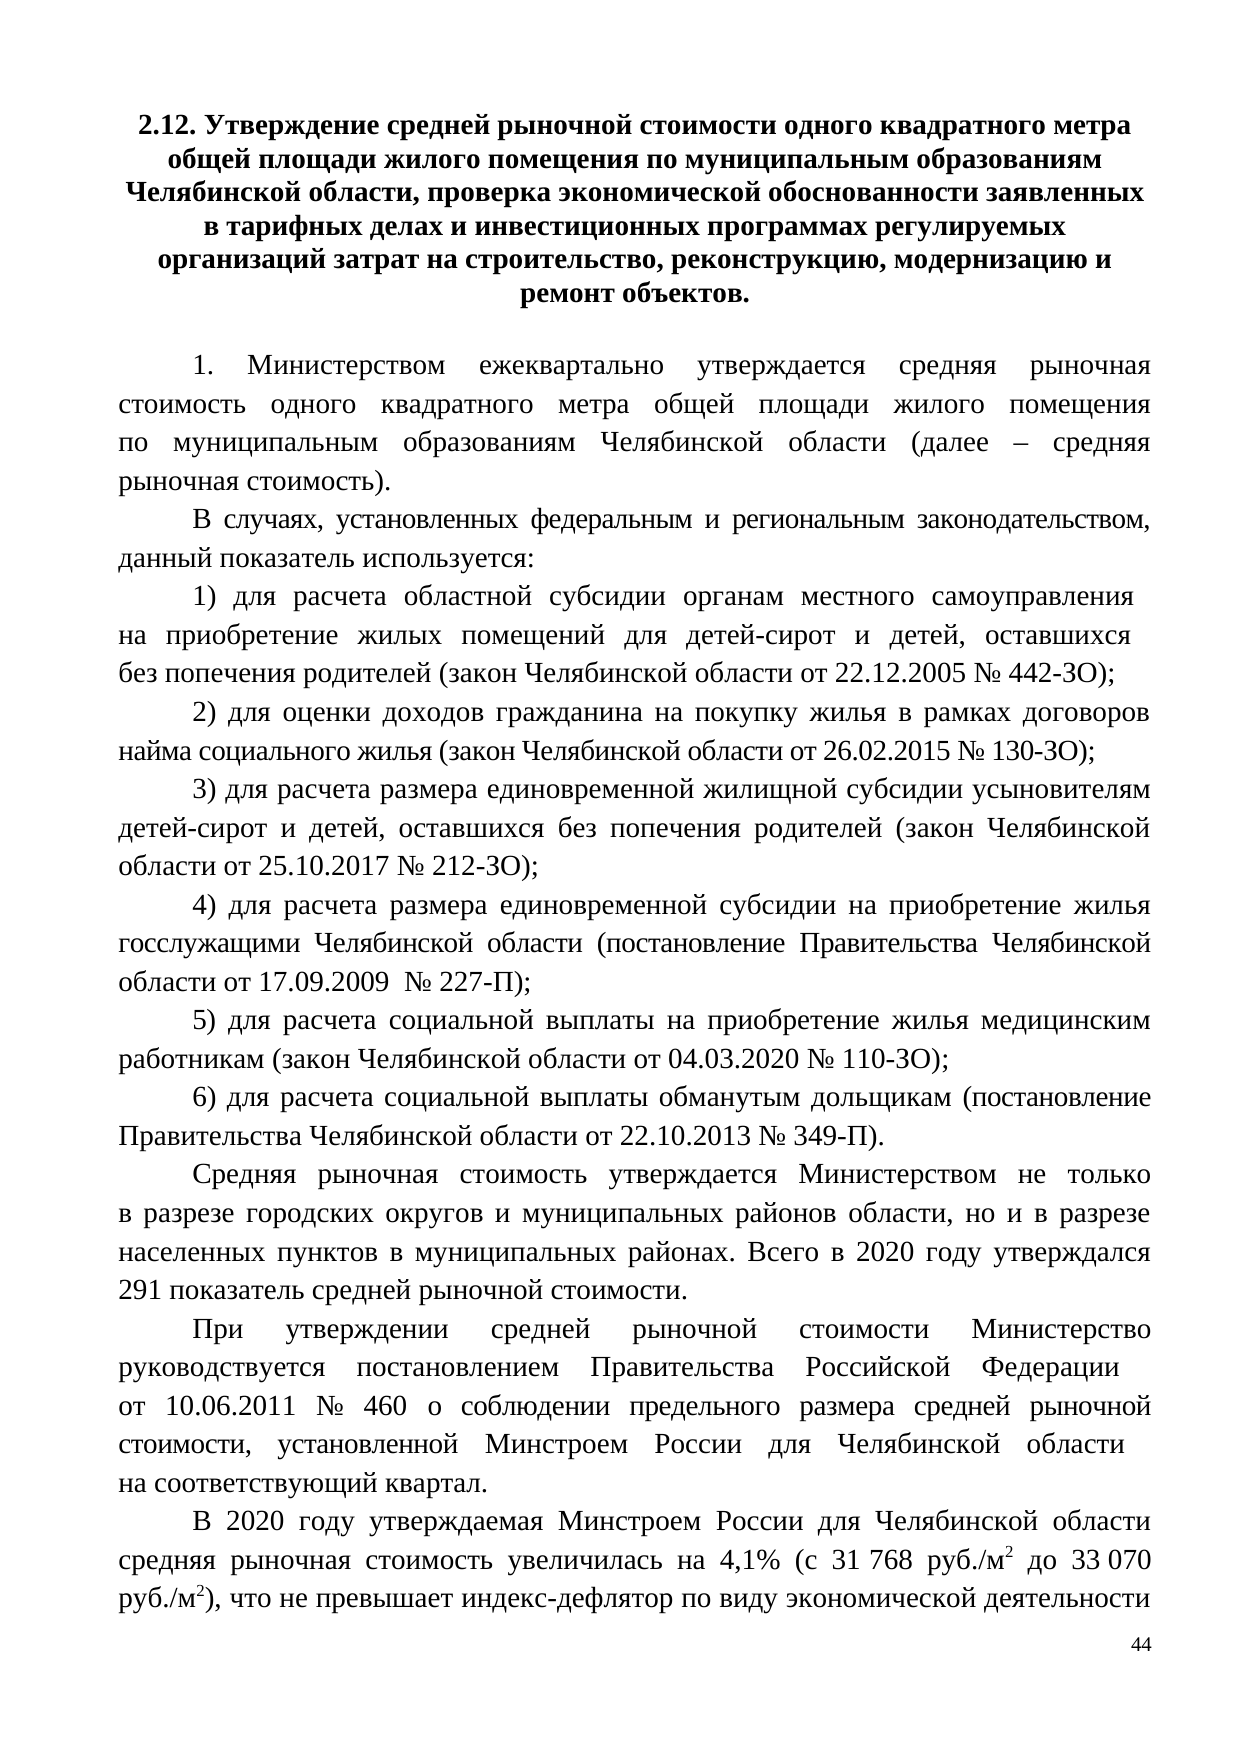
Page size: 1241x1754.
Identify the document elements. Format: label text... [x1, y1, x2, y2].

text 1) для расчета областной субсидии органам местного самоуправления на приобретение жилых помещений для детей-сирот и детей, оставшихся без попечения родителей (закон Челябинской области от 22.12.2005 № 442-ЗО); [118, 578, 1152, 689]
text 2) для оценки доходов гражданина на покупку жилья в рамках договоров найма социального жилья (закон Челябинской области от 26.02.2015 № 130-ЗО); [118, 694, 1152, 766]
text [118, 1503, 1152, 1614]
text 4) для расчета размера единовременной субсидии на приобретение жилья госслужащими Челябинской области (постановление Правительства Челябинской области от 17.09.2009 № 227-П); [118, 887, 1152, 997]
text 1. Министерством ежеквартально утверждается средняя рыночная стоимость одного квадратного метра общей площади жилого помещения по муниципальным образованиям Челябинской области (далее – средняя рыночная стоимость). [118, 347, 1152, 496]
text 2.12. Утверждение средней рыночной стоимости одного квадратного метра общей площади жилого помещения по муниципальным образованиям Челябинской области, проверка экономической обоснованности заявленных в тарифных делах и инвестиционных программах регулируемых организаций затрат на строительство, реконструкцию, модернизацию и ремонт объектов. [118, 107, 1152, 309]
text 6) для расчета социальной выплаты обманутым дольщикам (постановление Правительства Челябинской области от 22.10.2013 № 349-П). [118, 1079, 1152, 1152]
text 3) для расчета размера единовременной жилищной субсидии усыновителям детей-сирот и детей, оставшихся без попечения родителей (закон Челябинской области от 25.10.2017 № 212-ЗО); [118, 771, 1152, 882]
text Средняя рыночная стоимость утверждается Министерством не только в разрезе городских округов и муниципальных районов области, но и в разрезе населенных пунктов в муниципальных районах. Всего в 2020 году утверждался 291 показатель средней рыночной стоимости. [118, 1157, 1152, 1306]
text При утверждении средней рыночной стоимости Министерство руководствуется постановлением Правительства Российской Федерации от 10.06.2011 № 460 о соблюдении предельного размера средней рыночной стоимости, установленной Минстроем России для Челябинской области на соответствующий квартал. [118, 1311, 1152, 1498]
text В случаях, установленных федеральным и региональным законодательством, данный показатель используется: [118, 501, 1152, 573]
text 5) для расчета социальной выплаты на приобретение жилья медицинским работникам (закон Челябинской области от 04.03.2020 № 110-ЗО); [118, 1002, 1152, 1074]
